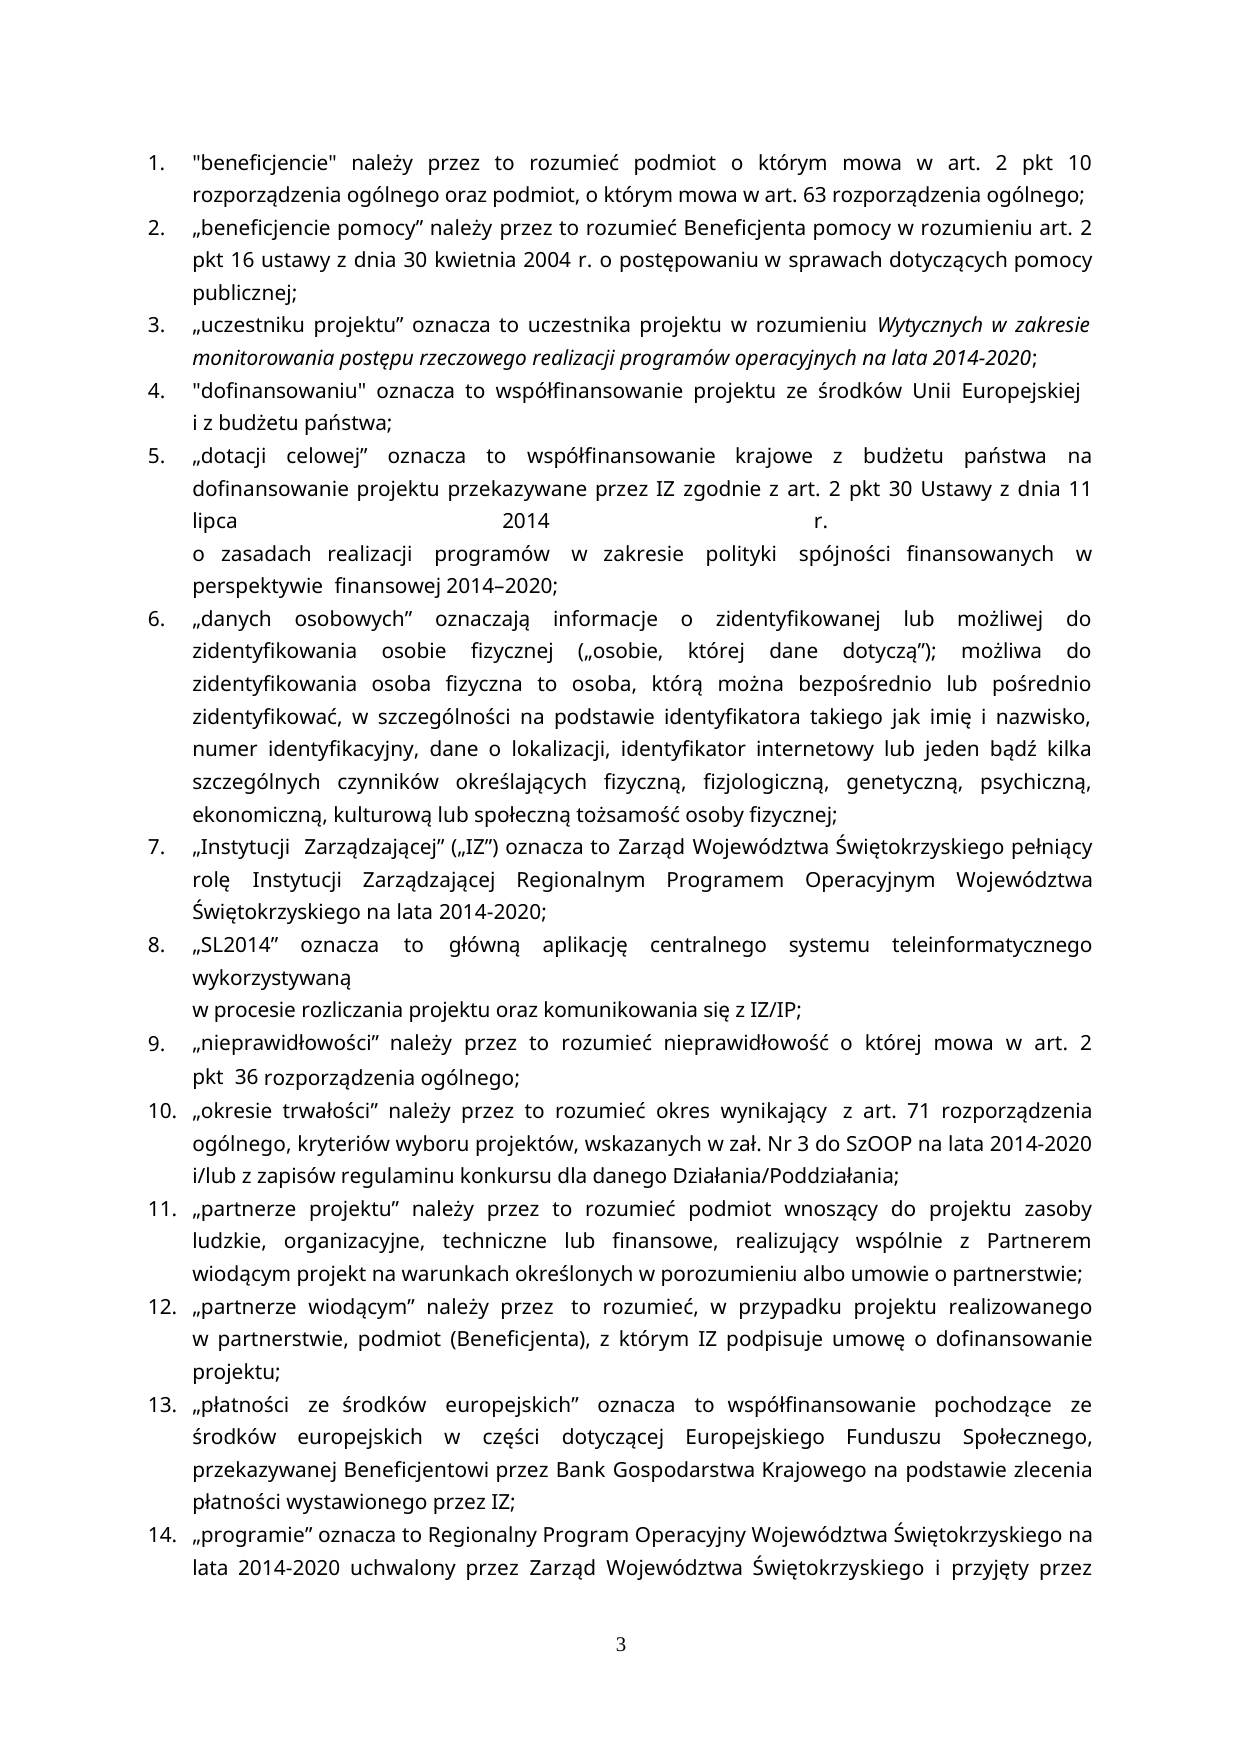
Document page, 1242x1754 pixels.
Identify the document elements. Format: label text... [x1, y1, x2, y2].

text 8. „SL2014” oznacza to główną aplikację centralnego systemu teleinformatycznego wykorzystywaną w procesie rozliczania projektu oraz komunikowania się z IZ/IP; [148, 930, 1093, 1024]
list 13. „płatności ze środków europejskich” oznacza to współfinansowanie pochodzące ze środków europejskich w części dotyczącej Europejskiego Funduszu Społecznego, przekazywanej Beneficjentowi przez Bank Gospodarstwa Krajowego na podstawie zlecenia płatności wystawionego przez IZ; [148, 1390, 1093, 1516]
list „danych osobowych” oznaczają informacje o zidentyfikowanej lub możliwej do zidentyfikowania osobie fizycznej („osobie, której dane dotyczą”); możliwa do zidentyfikowania osoba fizyczna to osoba, którą można bezpośrednio lub pośrednio zidentyfikować, w szczególności na podstawie identyfikatora takiego jak imię i nazwisko, numer identyfikacyjny, dane o lokalizacji, identyfikator internetowy lub jeden bądź kilka szczególnych czynników określających fizyczną, fizjologiczną, genetyczną, psychiczną, ekonomiczną, kulturową lub społeczną tożsamość osoby fizycznej; [148, 604, 1093, 828]
text 11. „partnerze projektu” należy przez to rozumieć podmiot wnoszący do projektu zasoby ludzkie, organizacyjne, techniczne lub finansowe, realizujący wspólnie z Partnerem wiodącym projekt na warunkach określonych w porozumieniu albo umowie o partnerstwie; [148, 1194, 1093, 1288]
list „uczestniku projektu” oznacza to uczestnika projektu w rozumieniu Wytycznych w zakresie monitorowania postępu rzeczowego realizacji programów operacyjnych na lata 2014-2020; [148, 311, 1093, 372]
list "beneficjencie" należy przez to rozumieć podmiot o którym mowa w art. 2 pkt 10 rozporządzenia ogólnego oraz podmiot, o którym mowa w art. 63 rozporządzenia ogólnego; [148, 148, 1093, 209]
list "dofinansowaniu" oznacza to współfinansowanie projektu ze środków Unii Europejskiej i z budżetu państwa; [148, 376, 1093, 437]
text 10. „okresie trwałości” należy przez to rozumieć okres wynikający z art. 71 rozporządzenia ogólnego, kryteriów wyboru projektów, wskazanych w zał. Nr 3 do SzOOP na lata 2014-2020 i/lub z zapisów regulaminu konkursu dla danego Działania/Poddziałania; [148, 1096, 1093, 1190]
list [148, 1520, 1093, 1581]
list 12. „partnerze wiodącym” należy przez to rozumieć, w przypadku projektu realizowanego w partnerstwie, podmiot (Beneficjenta), z którym IZ podpisuje umowę o dofinansowanie projektu; [148, 1292, 1093, 1386]
list „beneficjencie pomocy” należy przez to rozumieć Beneficjenta pomocy w rozumieniu art. 2 pkt 16 ustawy z dnia 30 kwietnia 2004 r. o postępowaniu w sprawach dotyczących pomocy publicznej; [148, 213, 1093, 306]
text 9. „nieprawidłowości” należy przez to rozumieć nieprawidłowość o której mowa w art. 2 pkt 36 rozporządzenia ogólnego; [148, 1028, 1093, 1092]
list „dotacji celowej” oznacza to współfinansowanie krajowe z budżetu państwa na dofinansowanie projektu przekazywane przez IZ zgodnie z art. 2 pkt 30 Ustawy z dnia 11 lipca 2014 r. o zasadach realizacji programów w zakresie polityki spójności finansowanych w perspektywie finansowej 2014–2020; [148, 441, 1093, 600]
list „Instytucji Zarządzającej” („IZ”) oznacza to Zarząd Województwa Świętokrzyskiego pełniący rolę Instytucji Zarządzającej Regionalnym Programem Operacyjnym Województwa Świętokrzyskiego na lata 2014-2020; [148, 832, 1093, 926]
